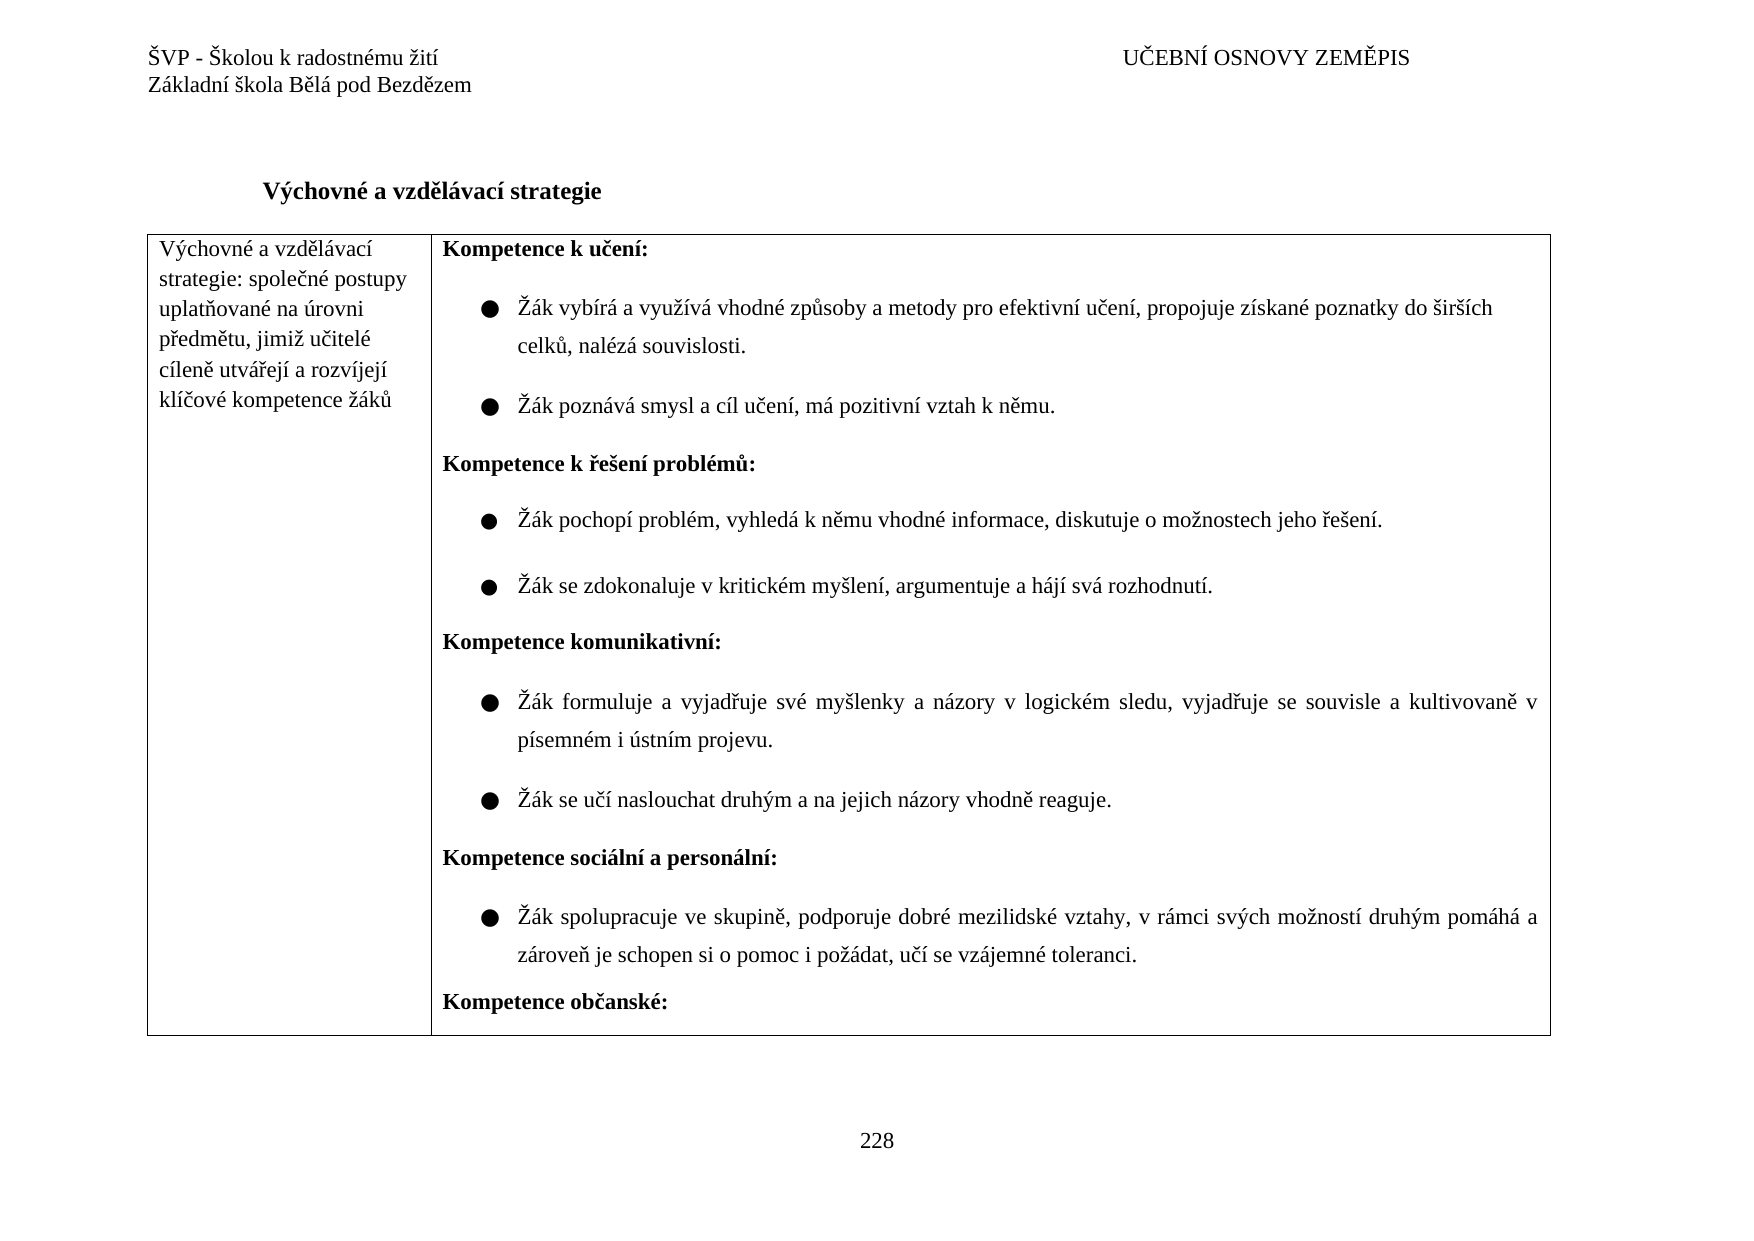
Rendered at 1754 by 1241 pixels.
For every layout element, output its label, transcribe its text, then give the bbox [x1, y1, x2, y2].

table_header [148, 235, 431, 1035]
text Výchovné a vzdělávací strategie [262, 176, 1606, 205]
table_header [432, 235, 1550, 1035]
